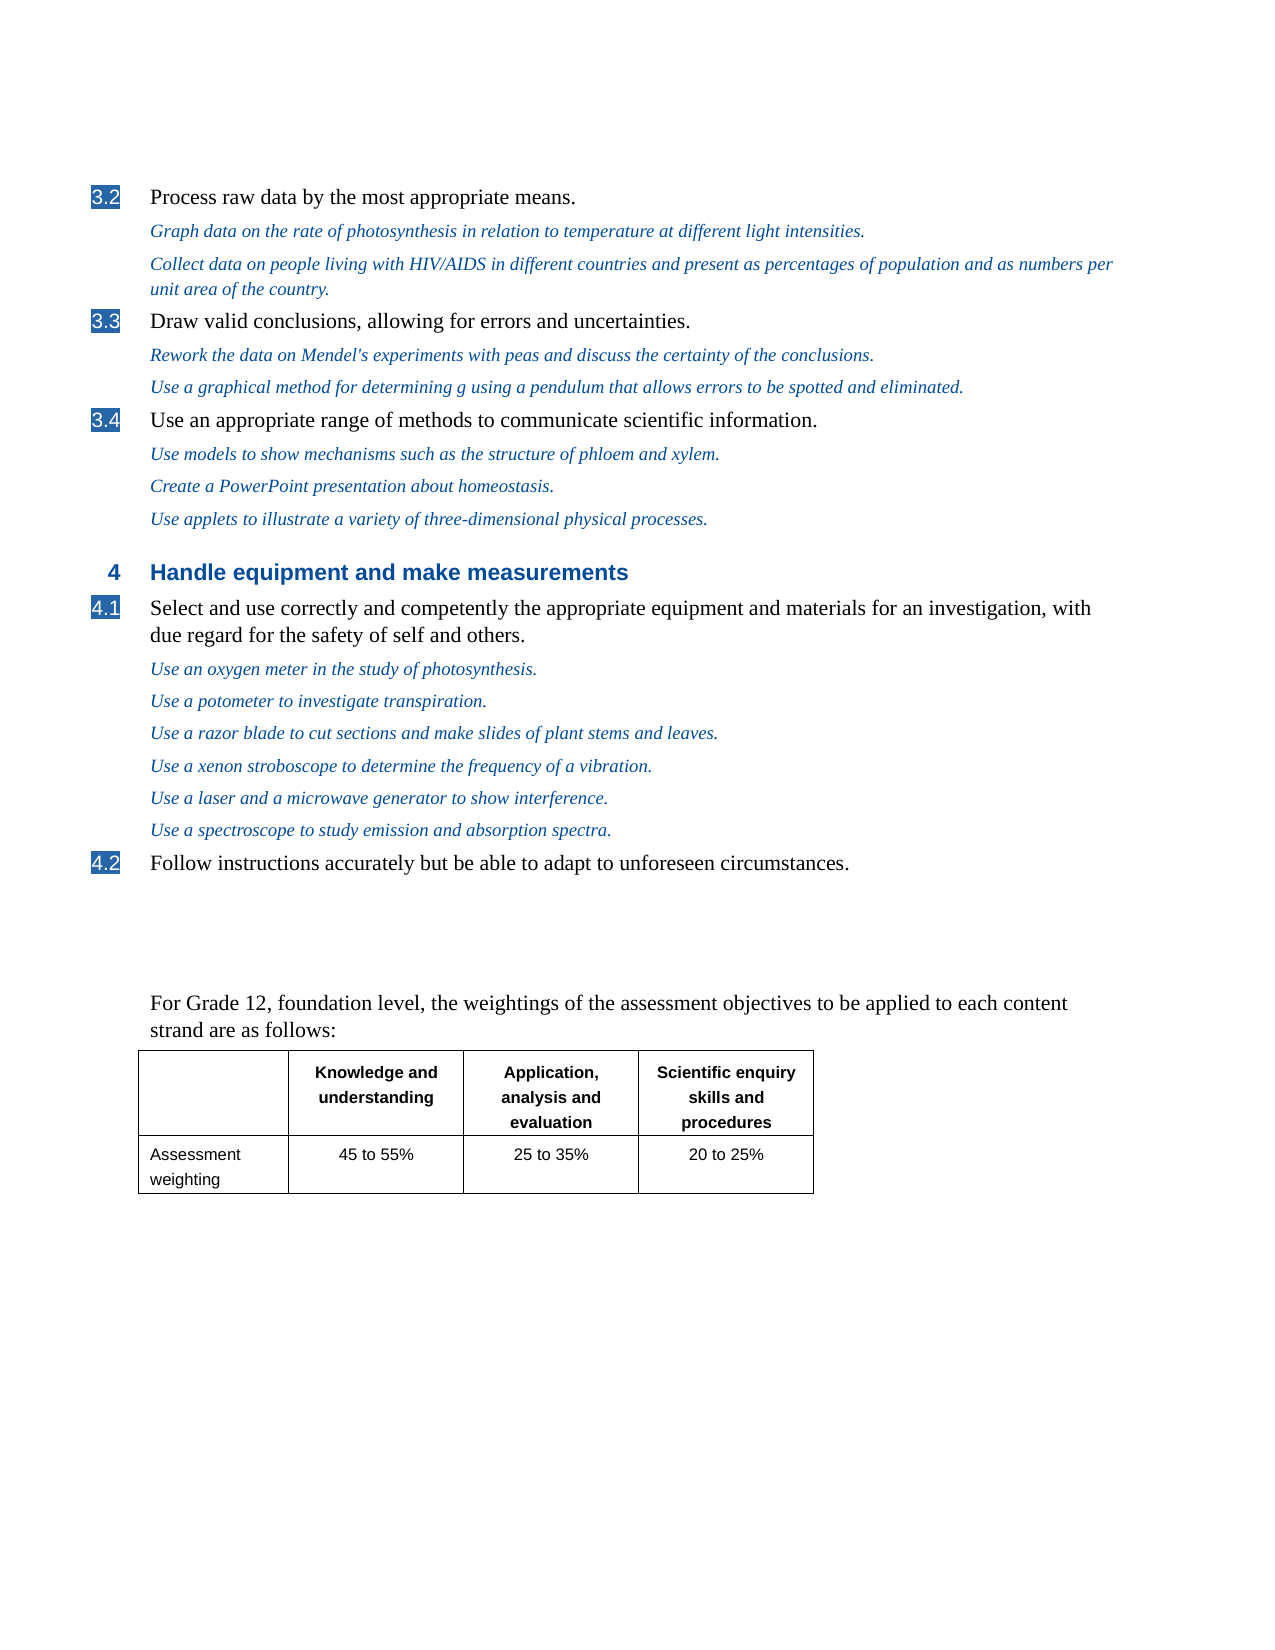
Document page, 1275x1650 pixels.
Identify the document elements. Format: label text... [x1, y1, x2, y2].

table_cell 20 to 25% [639, 1136, 813, 1192]
text Graph data on the rate of photosynthesis in relation to temperature at different light intensities. [150, 217, 1125, 242]
text 3.3 Draw valid conclusions, allowing for errors and uncertainties. [61, 306, 1125, 333]
table_header Application, analysis and evaluation [464, 1051, 638, 1135]
text 3.2 Process raw data by the most appropriate means. [61, 182, 1125, 209]
subtitle 4 Handle equipment and make measurements [61, 558, 1125, 585]
text Rework the data on Mendel's experiments with peas and discuss the certainty of the conclusions. [150, 341, 1125, 366]
text Use a potometer to investigate transpiration. [150, 686, 1125, 711]
text Use a laser and a microwave generator to show interference. [150, 783, 1125, 808]
table_cell 45 to 55% [289, 1136, 463, 1192]
text Use a spectroscope to study emission and absorption spectra. [150, 816, 1125, 841]
table_header Knowledge and understanding [289, 1051, 463, 1135]
text Collect data on people living with HIV/AIDS in different countries and present as percentages of population and as numbers per unit area of the country. [150, 249, 1125, 299]
table_header Scientific enquiry skills and procedures [639, 1051, 813, 1135]
text Use a xenon stroboscope to determine the frequency of a vibration. [150, 751, 1125, 776]
text 3.4 Use an appropriate range of methods to communicate scientific information. [61, 405, 1125, 432]
text Use a razor blade to cut sections and make slides of plant stems and leaves. [150, 719, 1125, 744]
table_cell 25 to 35% [464, 1136, 638, 1192]
text Use a graphical method for determining g using a pendulum that allows errors to be spotted and eliminated. [150, 373, 1125, 398]
table_cell Assessment weighting [139, 1136, 288, 1192]
text For Grade 12, foundation level, the weightings of the assessment objectives to be applied to each content strand are as follows: [61, 988, 1125, 1042]
table_header [139, 1051, 288, 1135]
text Use models to show mechanisms such as the structure of phloem and xylem. [150, 439, 1125, 464]
text Use applets to illustrate a variety of three-dimensional physical processes. [150, 504, 1125, 529]
text 4.1 Select and use correctly and competently the appropriate equipment and materials for an investigation, with due regard for the safety of self and others. [61, 593, 1125, 647]
text Use an oxygen meter in the study of photosynthesis. [150, 654, 1125, 679]
text Create a PowerPoint presentation about homeostasis. [150, 472, 1125, 497]
text 4.2 Follow instructions accurately but be able to adapt to unforeseen circumstances. [61, 848, 1125, 875]
